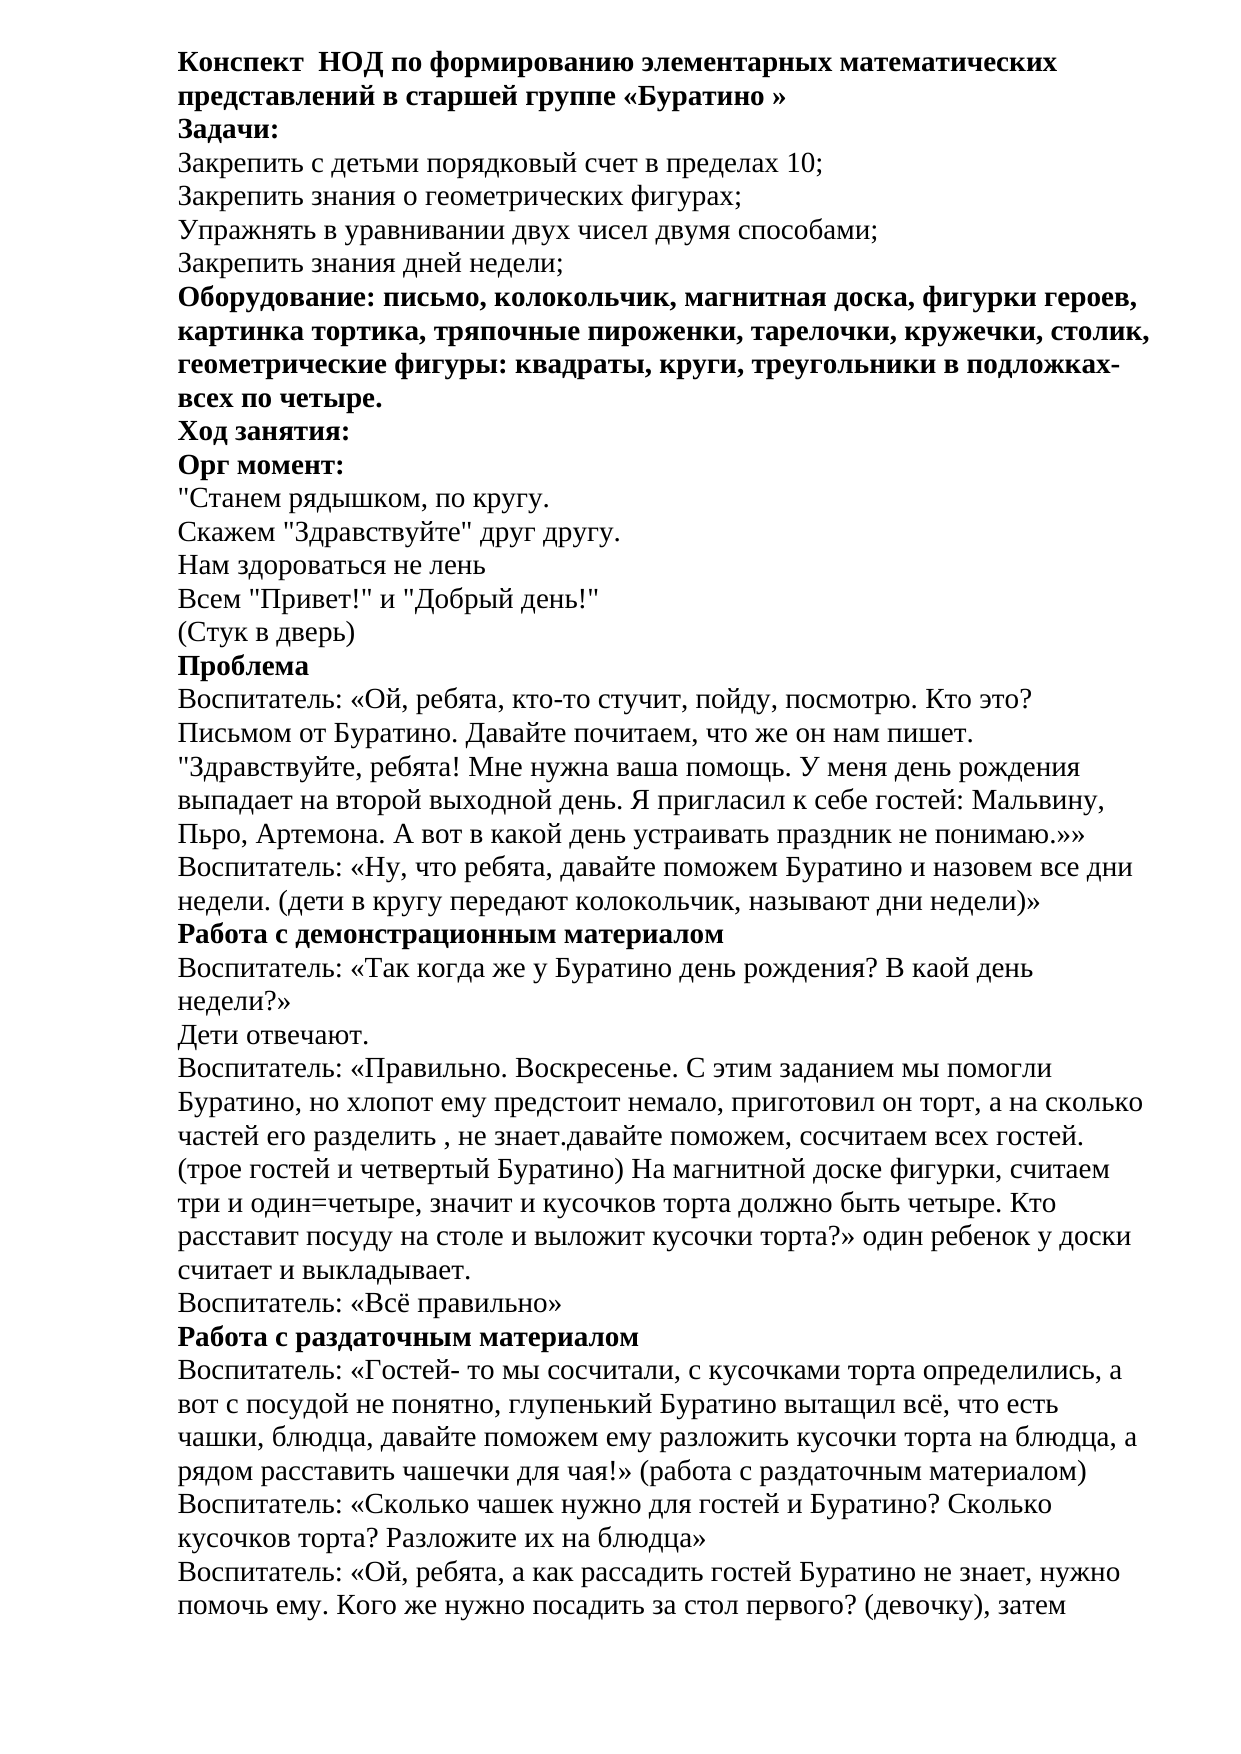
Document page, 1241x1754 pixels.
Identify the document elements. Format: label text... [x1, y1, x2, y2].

text Орг момент: [177, 447, 1152, 480]
text Письмом от Буратино. Давайте почитаем, что же он нам пишет. [177, 715, 1152, 749]
text "Здравствуйте, ребята! Мне нужна ваша помощь. У меня день рождения выпадает на второй выходной день. Я пригласил к себе гостей: Мальвину, Пьро, Артемона. А вот в какой день устраивать праздник не понимаю.»» [177, 749, 1152, 849]
text Проблема [177, 648, 1152, 682]
text Всем "Привет!" и "Добрый день!" [177, 581, 1152, 614]
text Скажем "Здравствуйте" друг другу. [177, 514, 1152, 547]
text Конспект НОД по формированию элементарных математических представлений в старшей группе «Буратино » [177, 44, 1152, 111]
text Задачи: [177, 111, 1152, 145]
text "Станем рядышком, по кругу. [177, 480, 1152, 514]
text Воспитатель: «Сколько чашек нужно для гостей и Буратино? Сколько кусочков торта? Разложите их на блюдца» [177, 1487, 1152, 1554]
text Воспитатель: «Гостей- то мы сосчитали, с кусочками торта определились, а вот с посудой не понятно, глупенький Буратино вытащил всё, что есть чашки, блюдца, давайте поможем ему разложить кусочки торта на блюдца, а рядом расставить чашечки для чая!» (работа с раздаточным материалом) [177, 1352, 1152, 1487]
text Ход занятия: [177, 413, 1152, 447]
text Закрепить знания о геометрических фигурах; [177, 178, 1152, 212]
text Дети отвечают. [177, 1017, 1152, 1051]
text Воспитатель: «Ой, ребята, кто-то стучит, пойду, посмотрю. Кто это? [177, 682, 1152, 715]
text Работа с демонстрационным материалом [177, 916, 1152, 950]
text Воспитатель: «Ну, что ребята, давайте поможем Буратино и назовем все дни недели. (дети в кругу передают колокольчик, называют дни недели)» [177, 849, 1152, 916]
text Воспитатель: «Так когда же у Буратино день рождения? В каой день недели?» [177, 950, 1152, 1017]
text Нам здороваться не лень [177, 547, 1152, 581]
text Упражнять в уравнивании двух чисел двумя способами; [177, 212, 1152, 246]
text Закрепить знания дней недели; [177, 246, 1152, 279]
text Закрепить с детьми порядковый счет в пределах 10; [177, 145, 1152, 178]
text Оборудование: письмо, колокольчик, магнитная доска, фигурки героев, картинка тортика, тряпочные пироженки, тарелочки, кружечки, столик, геометрические фигуры: квадраты, круги, треугольники в подложках-всех по четыре. [177, 279, 1152, 413]
text (Стук в дверь) [177, 614, 1152, 648]
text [177, 1554, 1152, 1621]
text Воспитатель: «Всё правильно» [177, 1285, 1152, 1319]
text Воспитатель: «Правильно. Воскресенье. С этим заданием мы помогли Буратино, но хлопот ему предстоит немало, приготовил он торт, а на сколько частей его разделить , не знает.давайте поможем, сосчитаем всех гостей. (трое гостей и четвертый Буратино) На магнитной доске фигурки, считаем три и один=четыре, значит и кусочков торта должно быть четыре. Кто расставит посуду на столе и выложит кусочки торта?» один ребенок у доски считает и выкладывает. [177, 1051, 1152, 1285]
text Работа с раздаточным материалом [177, 1319, 1152, 1352]
